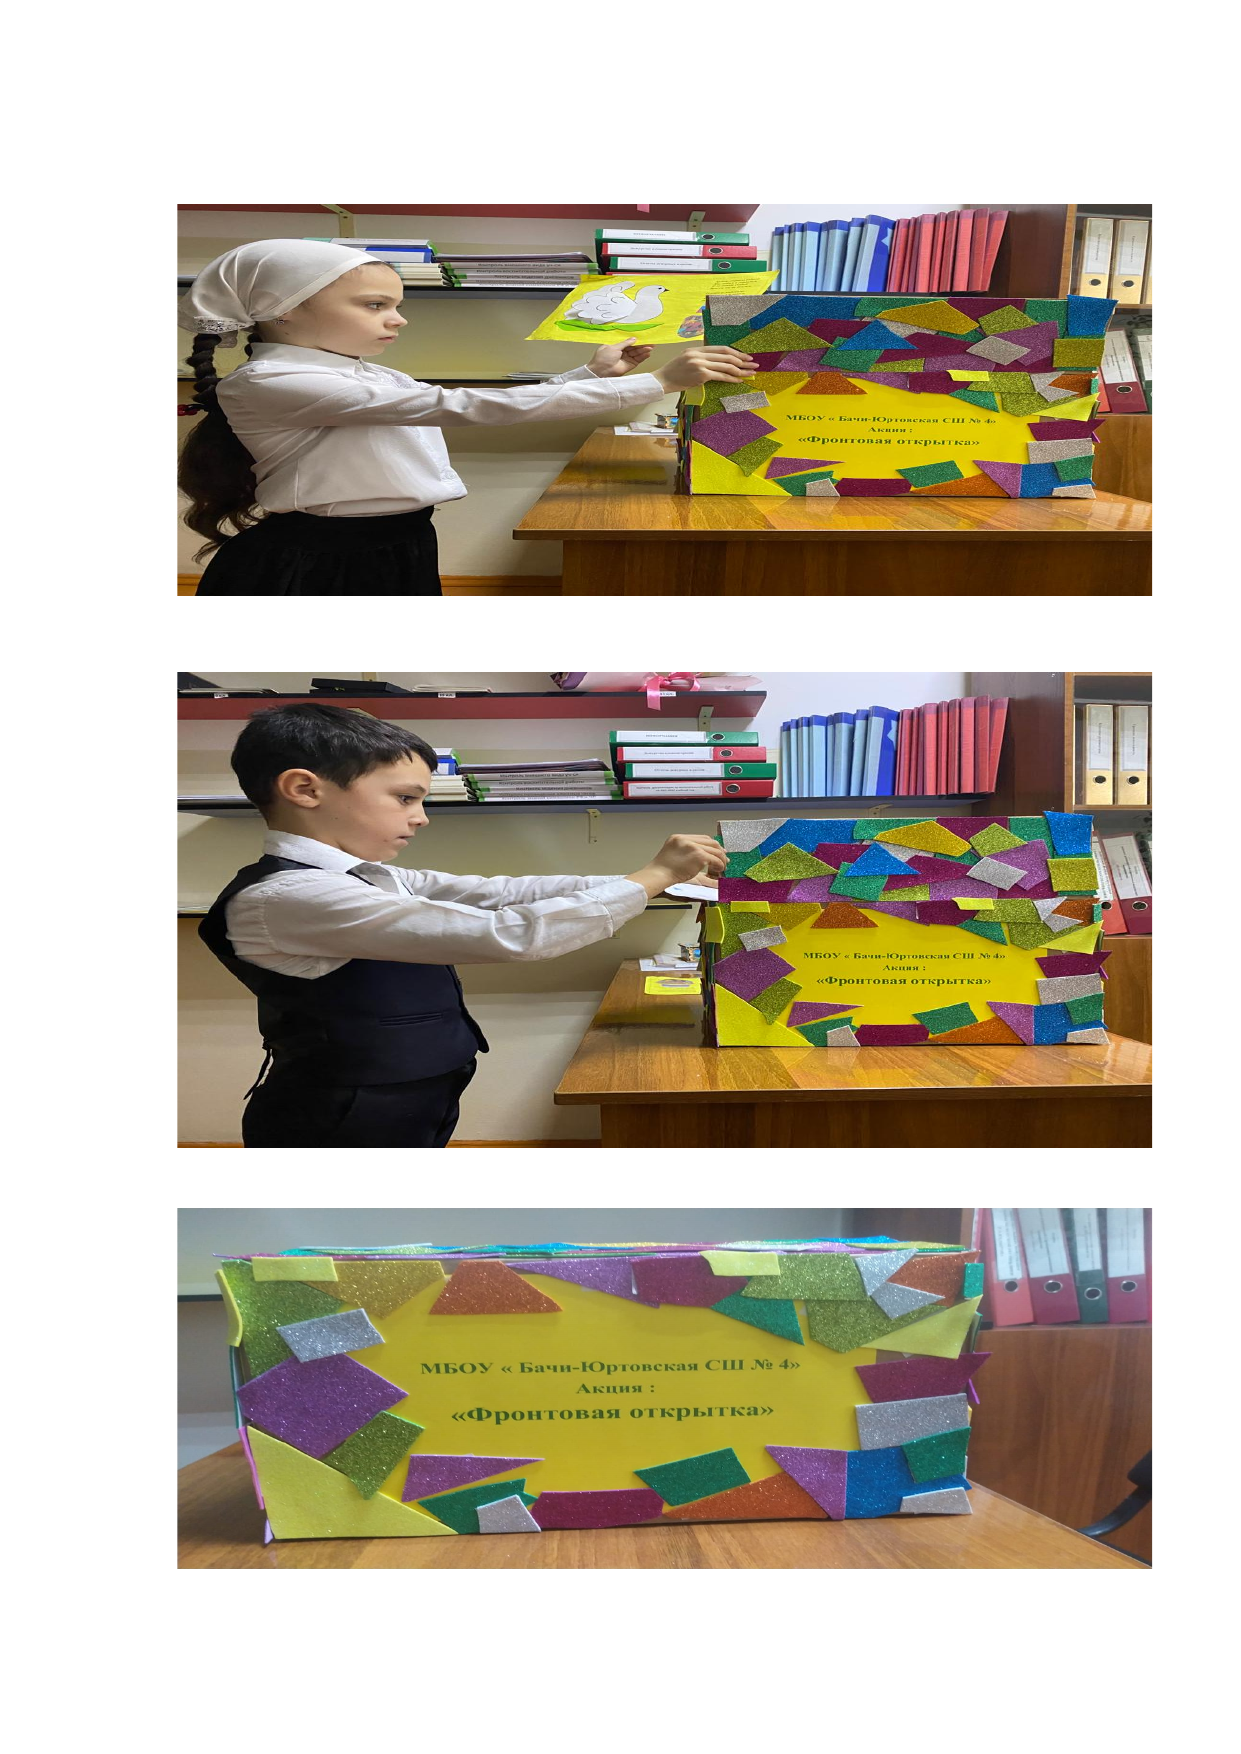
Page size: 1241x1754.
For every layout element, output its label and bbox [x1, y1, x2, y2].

picture [177, 1208, 1153, 1569]
picture [177, 672, 1153, 1148]
picture [177, 204, 1153, 596]
